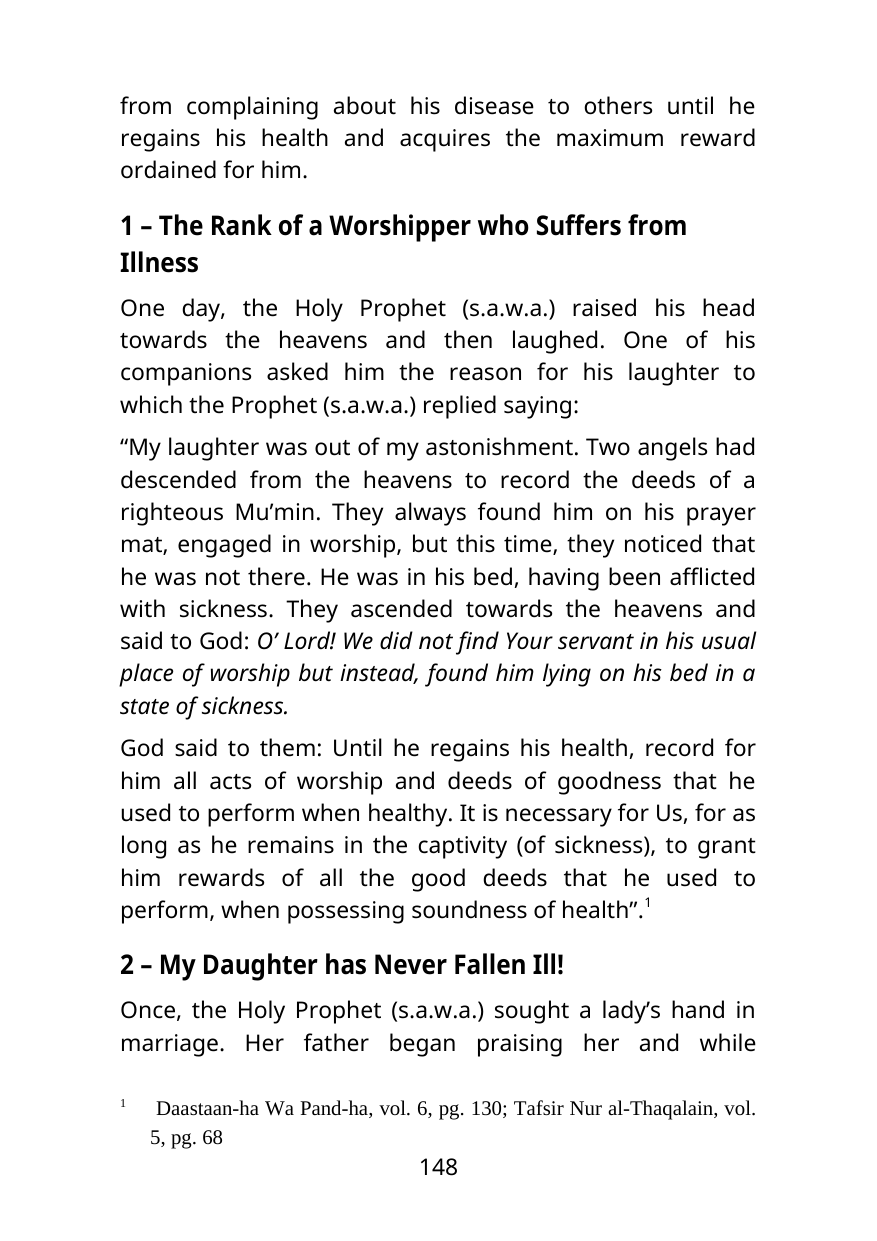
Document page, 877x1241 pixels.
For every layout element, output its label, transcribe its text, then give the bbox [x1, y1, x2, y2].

subtitle 2 – My Daughter has Never Fallen Ill! [120, 946, 757, 982]
text “My laughter was out of my astonishment. Two angels had descended from the heavens to record the deeds of a righteous Mu’min. They always found him on his prayer mat, engaged in worship, but this time, they noticed that he was not there. He was in his bed, having been afflicted with sickness. They ascended towards the heavens and said to God: O’ Lord! We did not find Your servant in his usual place of worship but instead, found him lying on his bed in a state of sickness. [120, 430, 757, 721]
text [120, 993, 757, 1057]
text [120, 88, 757, 185]
subtitle 1 – The Rank of a Worshipper who Suffers from Illness [120, 206, 757, 280]
text One day, the Holy Prophet (s.a.w.a.) raised his head towards the heavens and then laughed. One of his companions asked him the reason for his laughter to which the Prophet (s.a.w.a.) replied saying: [120, 290, 757, 419]
text God said to them: Until he regains his health, record for him all acts of worship and deeds of goodness that he used to perform when healthy. It is necessary for Us, for as long as he remains in the captivity (of sickness), to grant him rewards of all the good deeds that he used to perform, when possessing soundness of health”. [120, 731, 757, 925]
